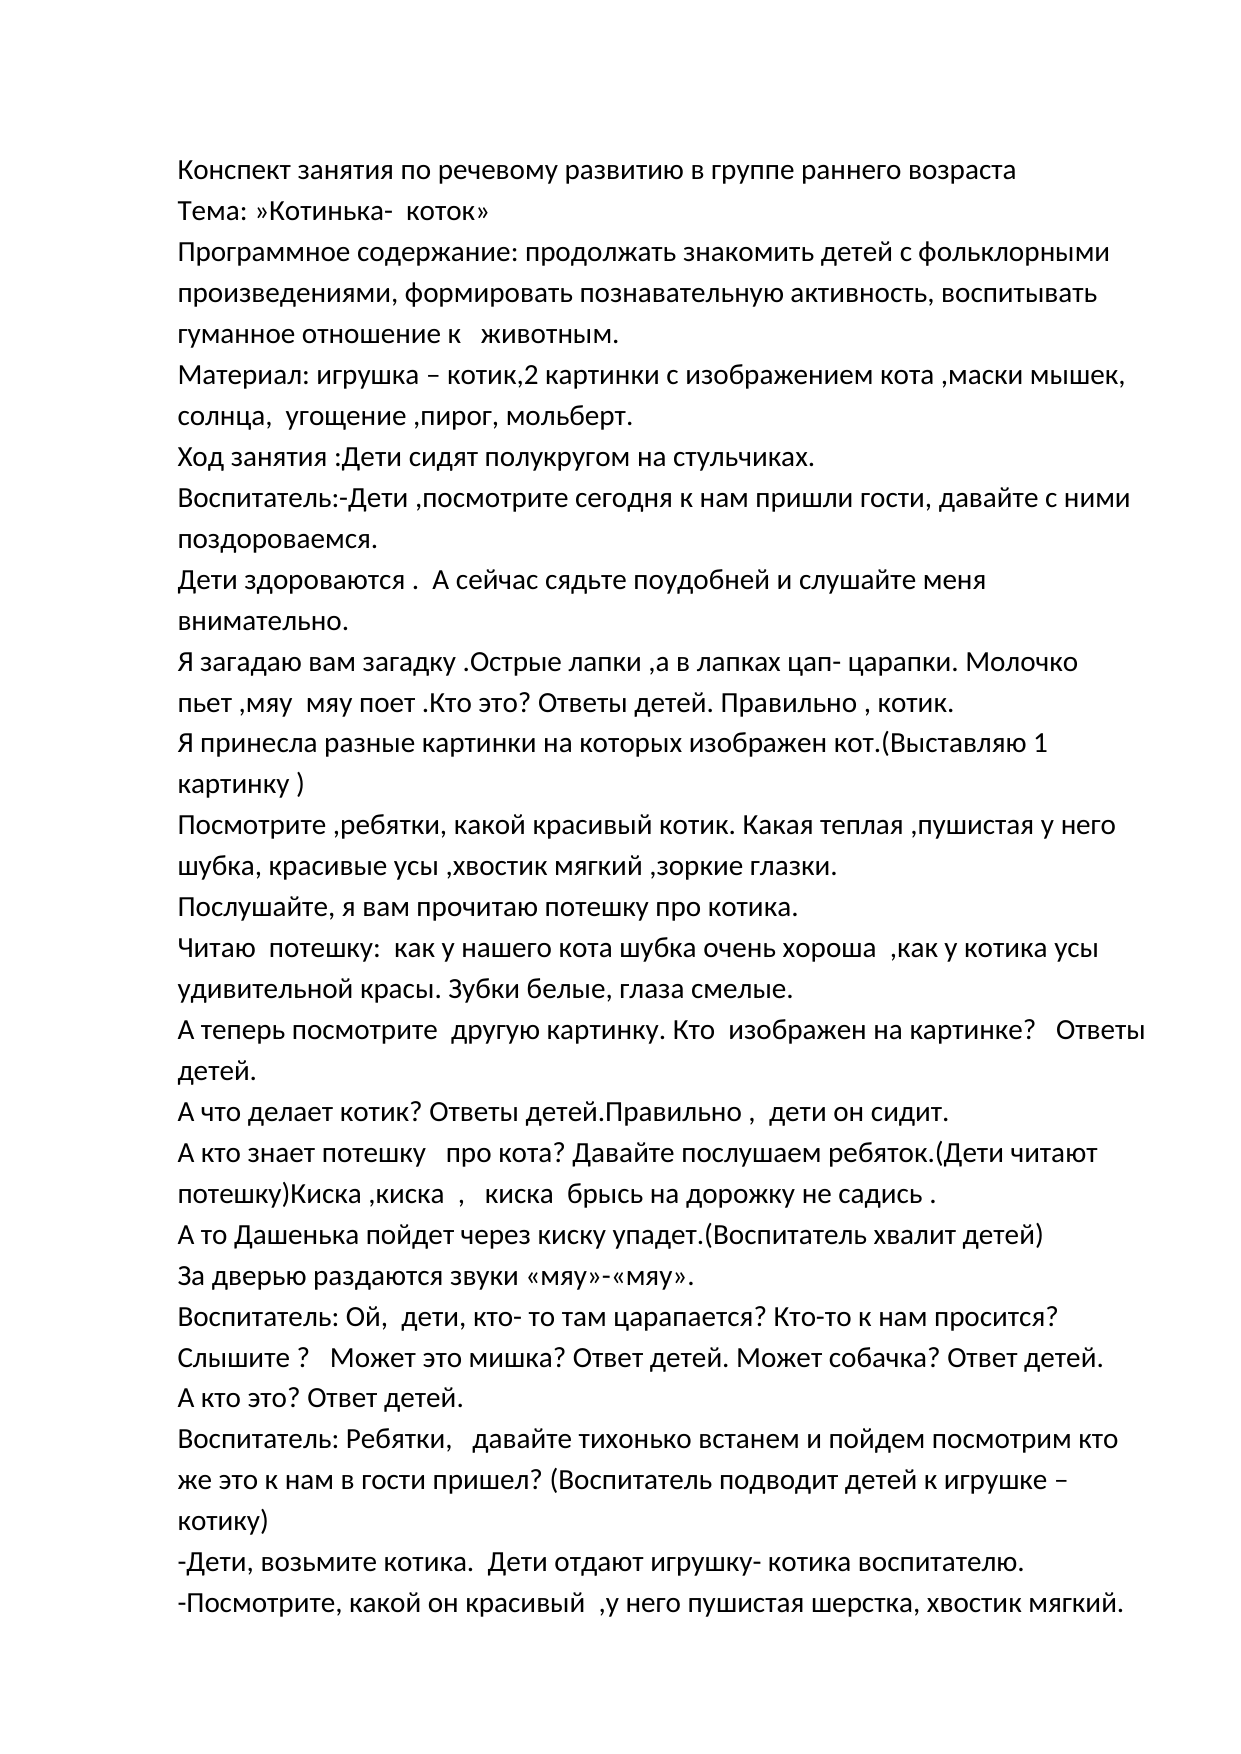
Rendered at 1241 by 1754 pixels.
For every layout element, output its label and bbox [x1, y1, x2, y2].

text [177, 118, 1152, 1620]
